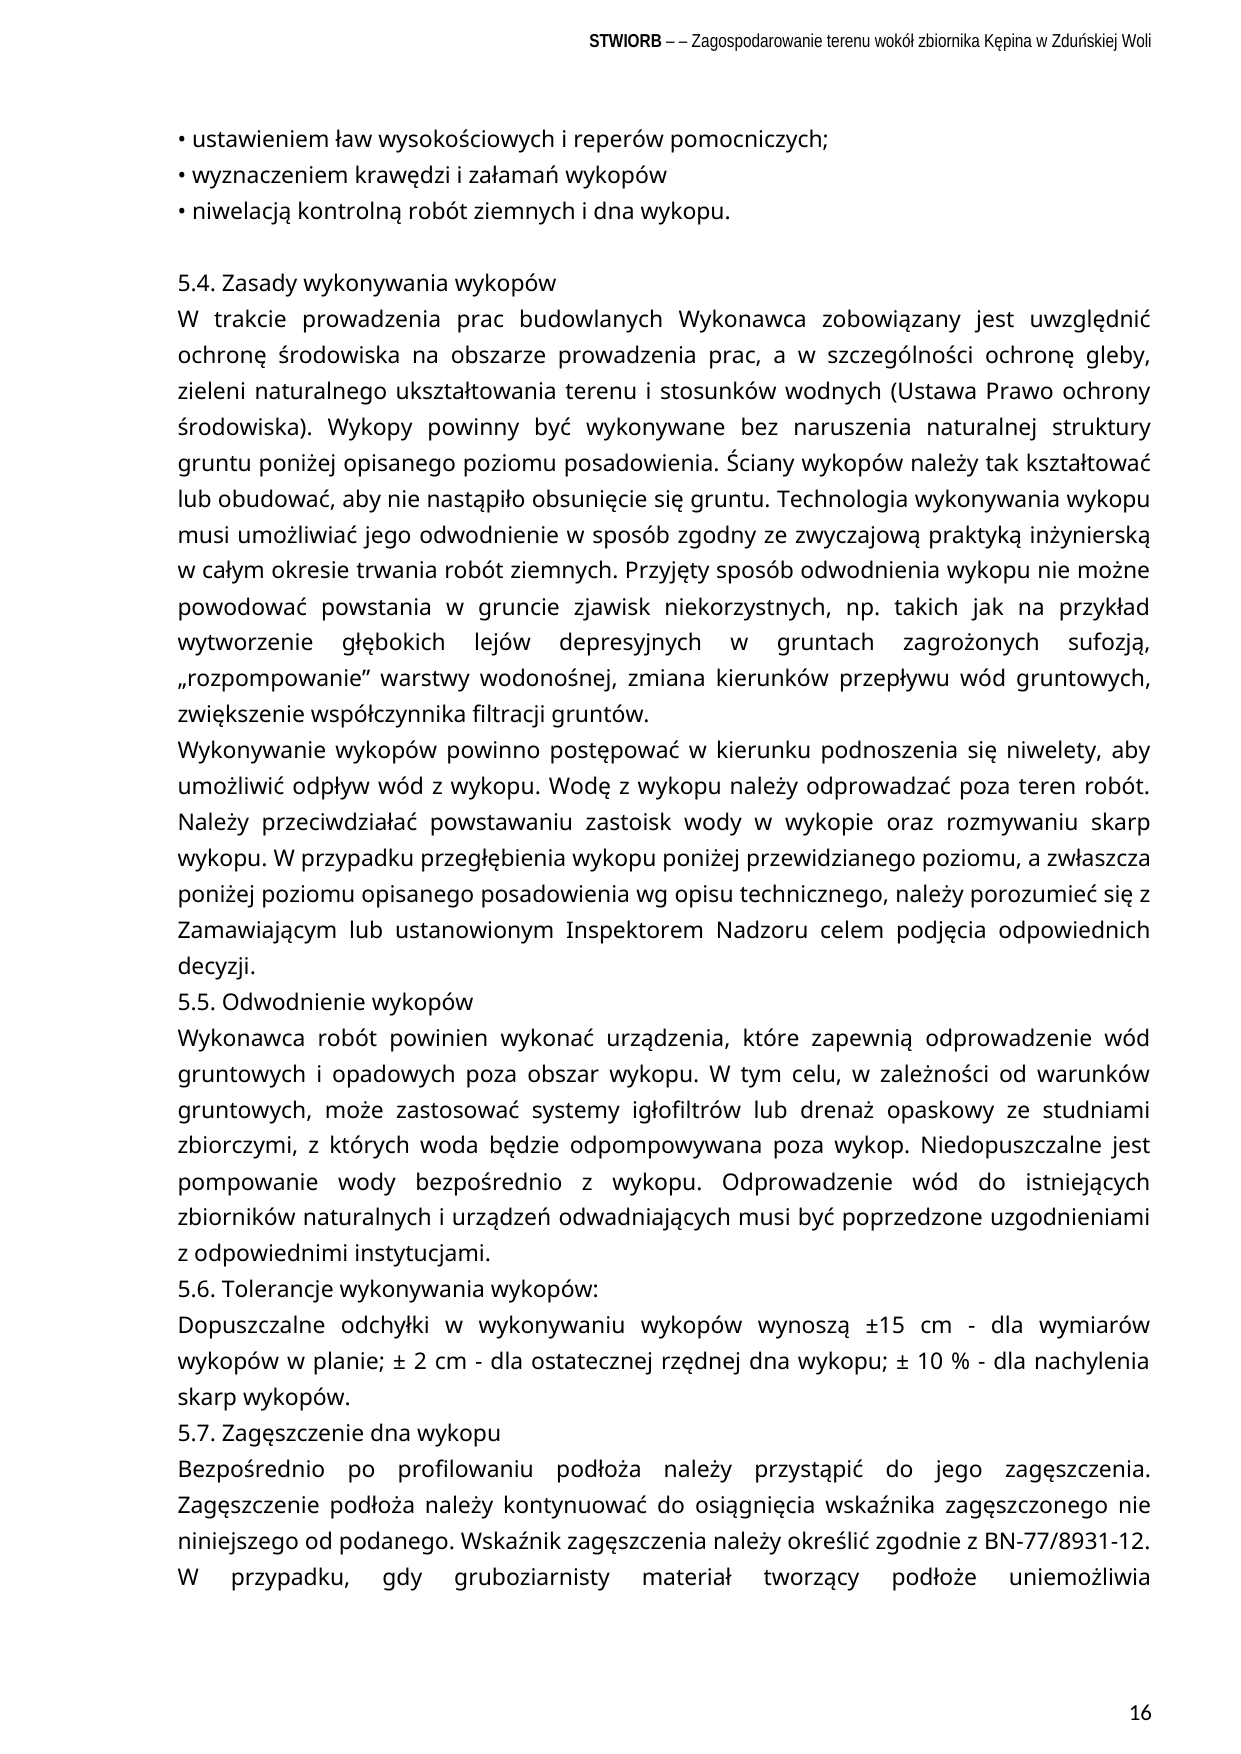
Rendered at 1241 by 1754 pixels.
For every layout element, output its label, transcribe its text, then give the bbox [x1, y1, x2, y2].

text 5.5. Odwodnienie wykopów [177, 986, 1152, 1017]
text Wykonawca robót powinien wykonać urządzenia, które zapewnią odprowadzenie wód gruntowych i opadowych poza obszar wykopu. W tym celu, w zależności od warunków gruntowych, może zastosować systemy igłofiltrów lub drenaż opaskowy ze studniami zbiorczymi, z których woda będzie odpompowywana poza wykop. Niedopuszczalne jest pompowanie wody bezpośrednio z wykopu. Odprowadzenie wód do istniejących zbiorników naturalnych i urządzeń odwadniających musi być poprzedzone uzgodnieniami z odpowiednimi instytucjami. [177, 1022, 1152, 1268]
text • wyznaczeniem krawędzi i załamań wykopów [177, 159, 1152, 190]
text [177, 1453, 1152, 1592]
text 5.4. Zasady wykonywania wykopów [177, 267, 1152, 298]
text Wykonywanie wykopów powinno postępować w kierunku podnoszenia się niwelety, aby umożliwić odpływ wód z wykopu. Wodę z wykopu należy odprowadzać poza teren robót. Należy przeciwdziałać powstawaniu zastoisk wody w wykopie oraz rozmywaniu skarp wykopu. W przypadku przegłębienia wykopu poniżej przewidzianego poziomu, a zwłaszcza poniżej poziomu opisanego posadowienia wg opisu technicznego, należy porozumieć się z Zamawiającym lub ustanowionym Inspektorem Nadzoru celem podjęcia odpowiednich decyzji. [177, 734, 1152, 981]
text • ustawieniem ław wysokościowych i reperów pomocniczych; [177, 123, 1152, 154]
text 5.7. Zagęszczenie dna wykopu [177, 1417, 1152, 1448]
text • niwelacją kontrolną robót ziemnych i dna wykopu. [177, 195, 1152, 226]
text 5.6. Tolerancje wykonywania wykopów: [177, 1273, 1152, 1304]
text Dopuszczalne odchyłki w wykonywaniu wykopów wynoszą ±15 cm - dla wymiarów wykopów w planie; ± 2 cm - dla ostatecznej rzędnej dna wykopu; ± 10 % - dla nachylenia skarp wykopów. [177, 1309, 1152, 1412]
text W trakcie prowadzenia prac budowlanych Wykonawca zobowiązany jest uwzględnić ochronę środowiska na obszarze prowadzenia prac, a w szczególności ochronę gleby, zieleni naturalnego ukształtowania terenu i stosunków wodnych (Ustawa Prawo ochrony środowiska). Wykopy powinny być wykonywane bez naruszenia naturalnej struktury gruntu poniżej opisanego poziomu posadowienia. Ściany wykopów należy tak kształtować lub obudować, aby nie nastąpiło obsunięcie się gruntu. Technologia wykonywania wykopu musi umożliwiać jego odwodnienie w sposób zgodny ze zwyczajową praktyką inżynierską w całym okresie trwania robót ziemnych. Przyjęty sposób odwodnienia wykopu nie możne powodować powstania w gruncie zjawisk niekorzystnych, np. takich jak na przykład wytworzenie głębokich lejów depresyjnych w gruntach zagrożonych sufozją, „rozpompowanie” warstwy wodonośnej, zmiana kierunków przepływu wód gruntowych, zwiększenie współczynnika filtracji gruntów. [177, 303, 1152, 729]
